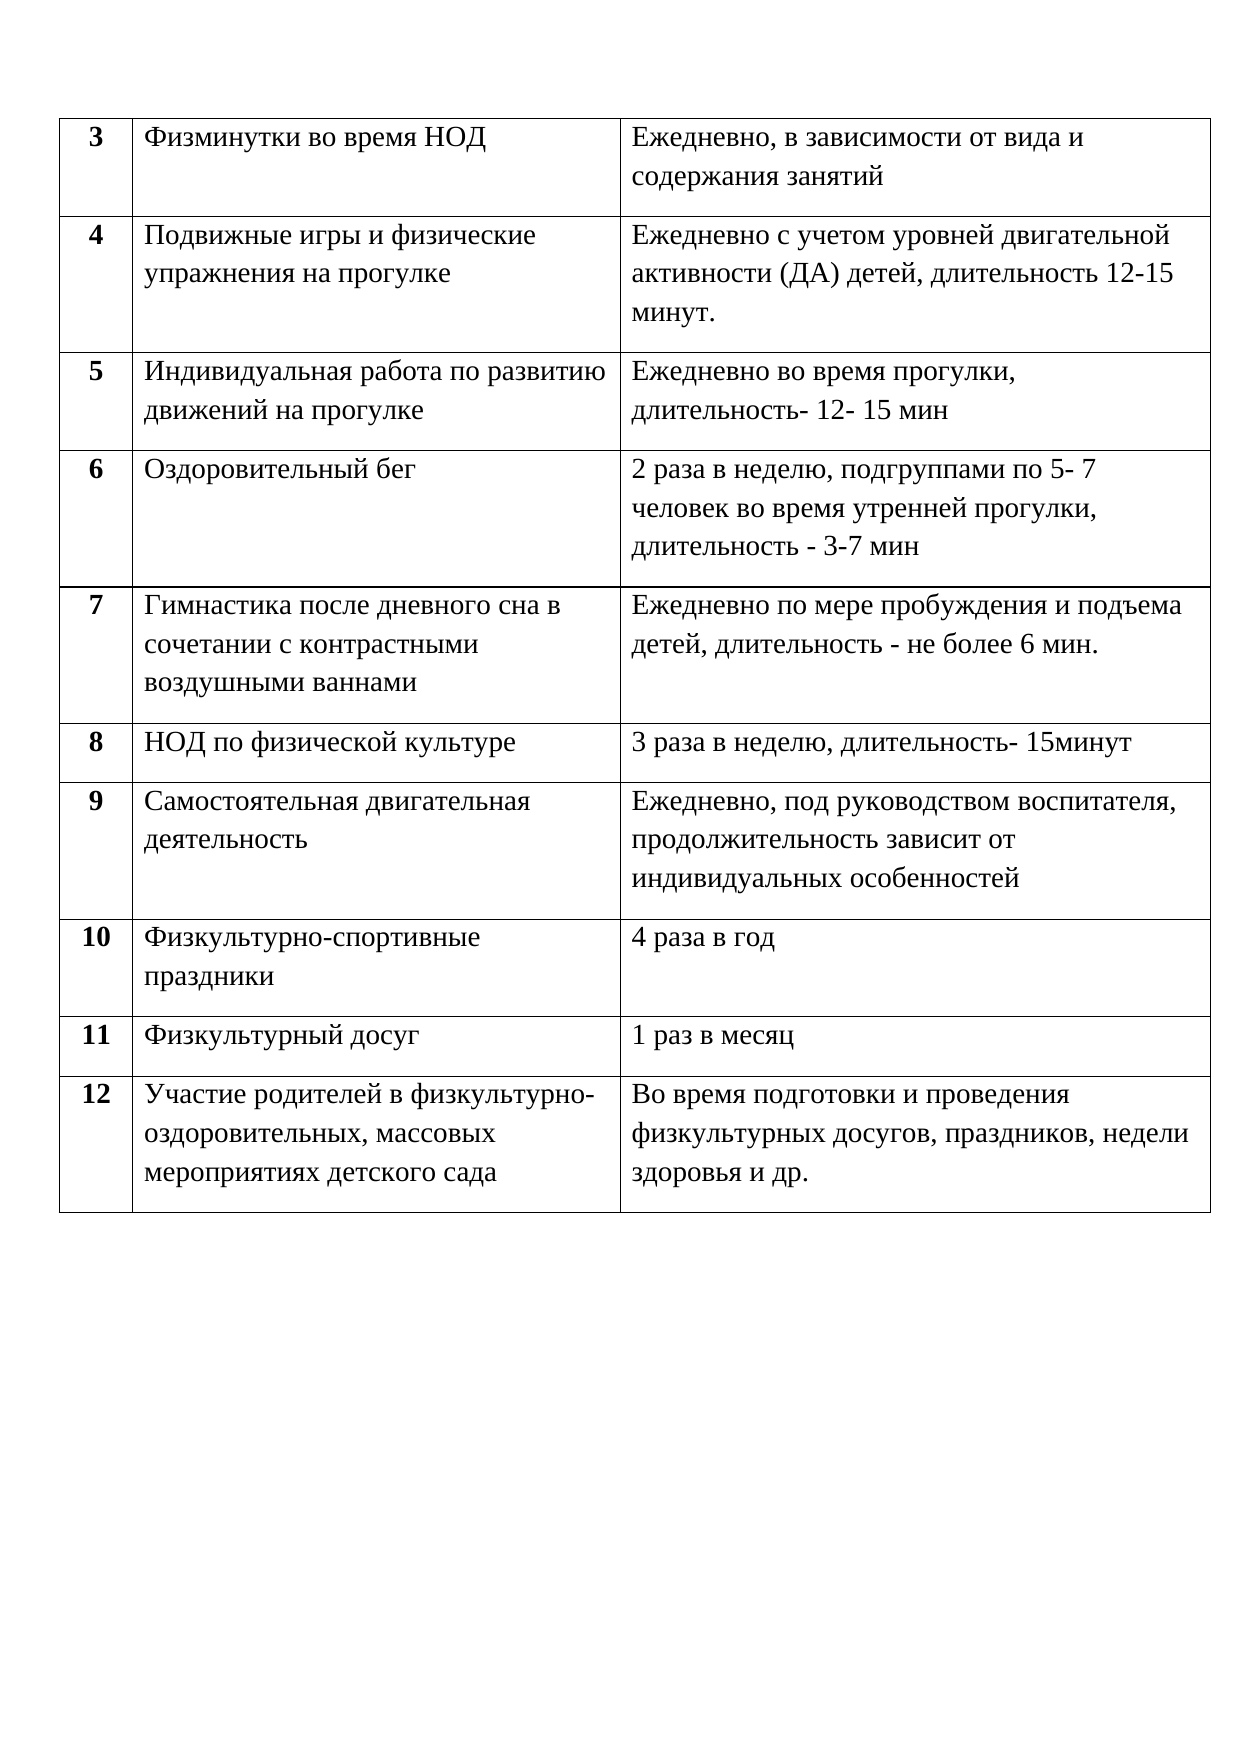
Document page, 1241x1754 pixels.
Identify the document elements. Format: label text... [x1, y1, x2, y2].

table_cell 6 [60, 451, 132, 586]
table_cell 7 [60, 588, 132, 723]
table_cell 8 [60, 724, 132, 782]
table_cell НОД по физической культуре [133, 724, 620, 782]
table_cell Физминутки во время НОД [133, 119, 620, 216]
table_cell 11 [60, 1017, 132, 1076]
table_cell Самостоятельная двигательная деятельность [133, 783, 620, 918]
table_cell Индивидуальная работа по развитию движений на прогулке [133, 353, 620, 450]
table_cell Ежедневно, в зависимости от вида и содержания занятий [621, 119, 1210, 216]
table_cell Физкультурно-спортивные праздники [133, 920, 620, 1016]
table_cell Участие родителей в физкультурно-оздоровительных, массовых мероприятиях детского сада [133, 1077, 620, 1212]
table_cell 10 [60, 920, 132, 1016]
table_cell Ежедневно по мере пробуждения и подъема детей, длительность - не более 6 мин. [621, 588, 1210, 723]
table_cell 3 раза в неделю, длительность- 15минут [621, 724, 1210, 782]
table_cell Ежедневно с учетом уровней двигательной активности (ДА) детей, длительность 12-15 минут. [621, 217, 1210, 352]
table_cell Подвижные игры и физические упражнения на прогулке [133, 217, 620, 352]
table_cell Оздоровительный бег [133, 451, 620, 586]
table_cell Физкультурный досуг [133, 1017, 620, 1076]
table_cell Ежедневно, под руководством воспитателя, продолжительность зависит от индивидуальных особенностей [621, 783, 1210, 918]
table_cell 9 [60, 783, 132, 918]
table_cell Во время подготовки и проведения физкультурных досугов, праздников, недели здоровья и др. [621, 1077, 1210, 1212]
table_cell 1 раз в месяц [621, 1017, 1210, 1076]
table_cell Гимнастика после дневного сна в сочетании с контрастными воздушными ваннами [133, 588, 620, 723]
table_cell 4 раза в год [621, 920, 1210, 1016]
table_cell Ежедневно во время прогулки, длительность- 12- 15 мин [621, 353, 1210, 450]
table_cell 12 [60, 1077, 132, 1212]
table_cell 3 [60, 119, 132, 216]
table_cell 2 раза в неделю, подгруппами по 5- 7 человек во время утренней прогулки, длительность - 3-7 мин [621, 451, 1210, 586]
table_cell 5 [60, 353, 132, 450]
table_cell 4 [60, 217, 132, 352]
